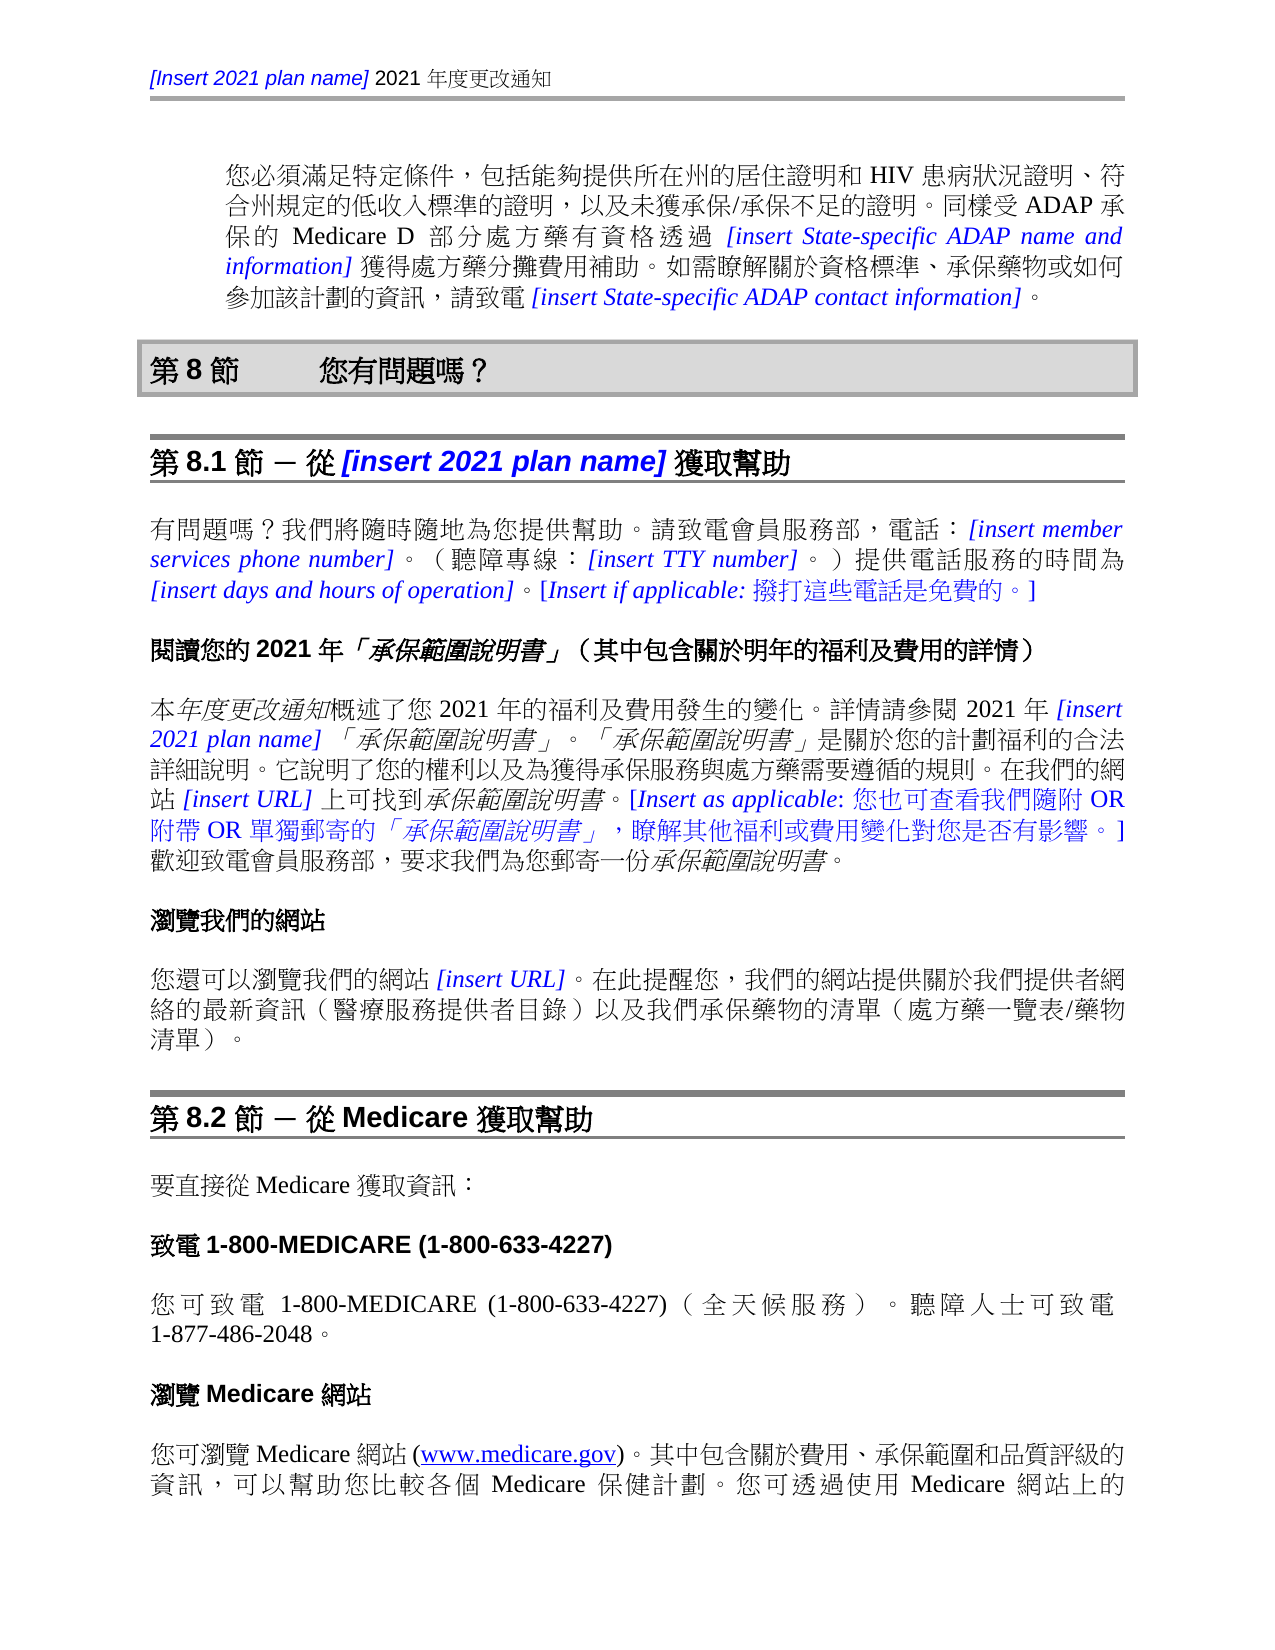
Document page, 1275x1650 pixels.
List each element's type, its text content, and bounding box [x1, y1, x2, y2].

text 您還可以瀏覽我們的網站 [insert URL]。在此提醒您，我們的網站提供關於我們提供者網絡的最新資訊（醫療服務提供者目錄）以及我們承保藥物的清單（處方藥一覽表/藥物 清單）。 [150, 1300, 1125, 1391]
subtitle 第 8.1 節 － 從 [insert 2021 plan name] 獲取幫助 [150, 779, 1125, 818]
subtitle 閱讀您的 2021 年「承保範圍說明書」（其中包含關於明年的福利及費用的詳情） [150, 971, 1125, 1001]
subtitle 第 8 節 您有問題嗎？ [142, 683, 1133, 730]
list [Plans with no Part D drug cost sharing should delete this section.] [Plans with an ADAP in their state(s) that do NOT provide Insurance Assistance should delete this bullet.] HIV/AIDS 患者的處方藥分攤費用補助。AIDS Drug Assistance Program (ADAP) 可以幫助確保符合 ADAP 資格的 HIV/AIDS 患者獲取挽救生命的 HIV 藥物。您必須滿足特定條件，包括能夠提供所在州的居住證明和 HIV 患病狀況證明、符合州規定的低收入標準的證明，以及未獲承保/承保不足的證明。同樣受 ADAP 承保的 Medicare D 部分處方藥有資格透過 [insert State-specific ADAP name and information] 獲得處方藥分攤費用補助。如需瞭解關於資格標準、承保藥物或如何參加該計劃的資訊，請致電 [insert State-specific ADAP contact information]。 [187, 378, 1125, 649]
text 有問題嗎？我們將隨時隨地為您提供幫助。請致電會員服務部，電話：[insert member services phone number]。（聽障專線：[insert TTY number]。）提供電話服務的時間為 [insert days and hours of operation]。[Insert if applicable: 撥打這些電話是免費的。] [150, 851, 1125, 942]
subtitle 瀏覽我們的網站 [150, 1241, 1125, 1271]
list [Plans without an SPAP in their state(s), should delete this bullet.] [Organizations offering plans in multiple states: Revise this bullet to use the generic name (“State Pharmaceutical Assistance Program”) when necessary, and include a list of names for all SPAPs in your service area.] 從您的州醫藥援助計劃獲得幫助。[Insert state name] 提供一項 [insert state-specific SPAP name]，可根據人們的財務需求、年齡或醫療狀況幫助其支付處方藥費用。有關該計劃的更多詳情，請諮詢您的州健康保險援助計劃（該組織的名稱及電話號碼印在本手冊第 [edit section number as needed] 6 節）。 [187, 158, 1125, 366]
text 本年度更改通知概述了您 2021 年的福利及費用發生的變化。詳情請參閱 2021 年 [insert 2021 plan name] 「承保範圍說明書」。「承保範圍說明書」是關於您的計劃福利的合法詳細說明。它說明了您的權利以及為獲得承保服務與處方藥需要遵循的規則。在我們的網站 [insert URL] 上可找到承保範圍說明書。[Insert as applicable: 您也可查看我們隨附 OR 附帶 OR 單獨郵寄的「承保範圍說明書」，瞭解其他福利或費用變化對您是否有影響。]歡迎致電會員服務部，要求我們為您郵寄一份承保範圍說明書。 [150, 1030, 1125, 1212]
